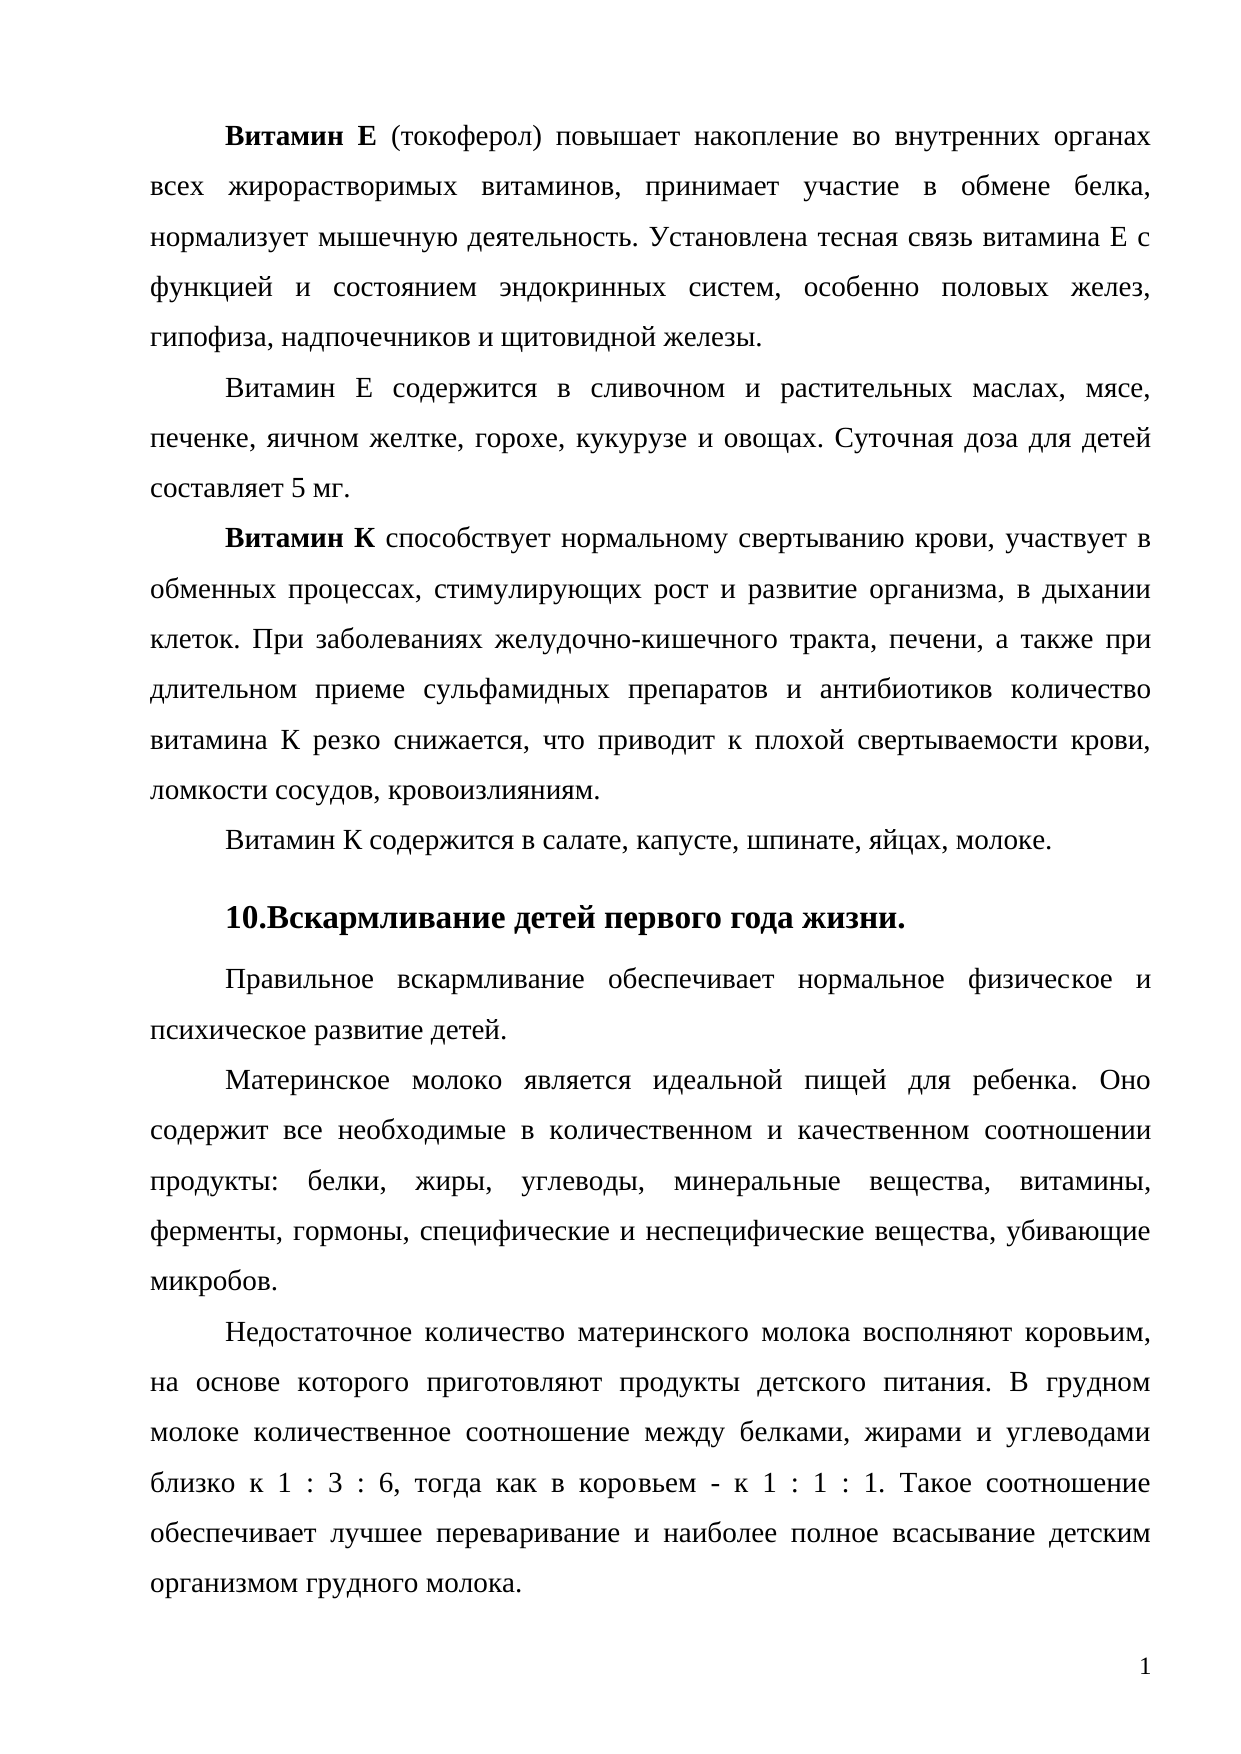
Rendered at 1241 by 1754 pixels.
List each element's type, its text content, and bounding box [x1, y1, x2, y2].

text Правильное вскармливание обеспечивает нормальное физическое и психическое развитие детей. [150, 962, 1152, 1045]
text Витамин К способствует нормальному свертыванию крови, участвует в обменных процессах, стимулирующих рост и развитие организма, в дыхании клеток. При заболеваниях желудочно-кишечного тракта, печени, а также при длительном приеме сульфамидных препаратов и антибиотиков количество витамина К резко снижается, что приводит к плохой свертываемости крови, ломкости сосудов, кровоизлияниям. [150, 521, 1152, 806]
text Недостаточное количество материнского молока восполняют коровьим, на основе которого приготовляют продукты детского питания. В грудном молоке количественное соотношение между белками, жирами и углеводами близко к 1 : 3 : 6, тогда как в коровьем - к 1 : 1 : 1. Такое соотношение обеспечивает лучшее переваривание и наиболее полное всасывание детским организмом грудного молока. [150, 1314, 1152, 1599]
text Витамин К содержится в салате, капусте, шпинате, яйцах, молоке. [150, 822, 1152, 856]
text Материнское молоко является идеальной пищей для ребенка. Оно содержит все необходимые в количественном и качественном соотношении продукты: белки, жиры, углеводы, минеральные вещества, витамины, ферменты, гормоны, специфические и неспецифические вещества, убивающие микробов. [150, 1062, 1152, 1297]
subtitle 10.Вскармливание детей первого года жизни. [150, 898, 1152, 936]
text Витамин Е (токоферол) повышает накопление во внутренних органах всех жирорастворимых витаминов, принимает участие в обмене белка, нормализует мышечную деятельность. Установлена тесная связь витамина Е с функцией и состоянием эндокринных систем, особенно половых желез, гипофиза, надпочечников и щитовидной железы. [150, 118, 1152, 353]
text Витамин Е содержится в сливочном и растительных маслах, мясе, печенке, яичном желтке, горохе, кукурузе и овощах. Суточная доза для детей составляет 5 мг. [150, 370, 1152, 504]
